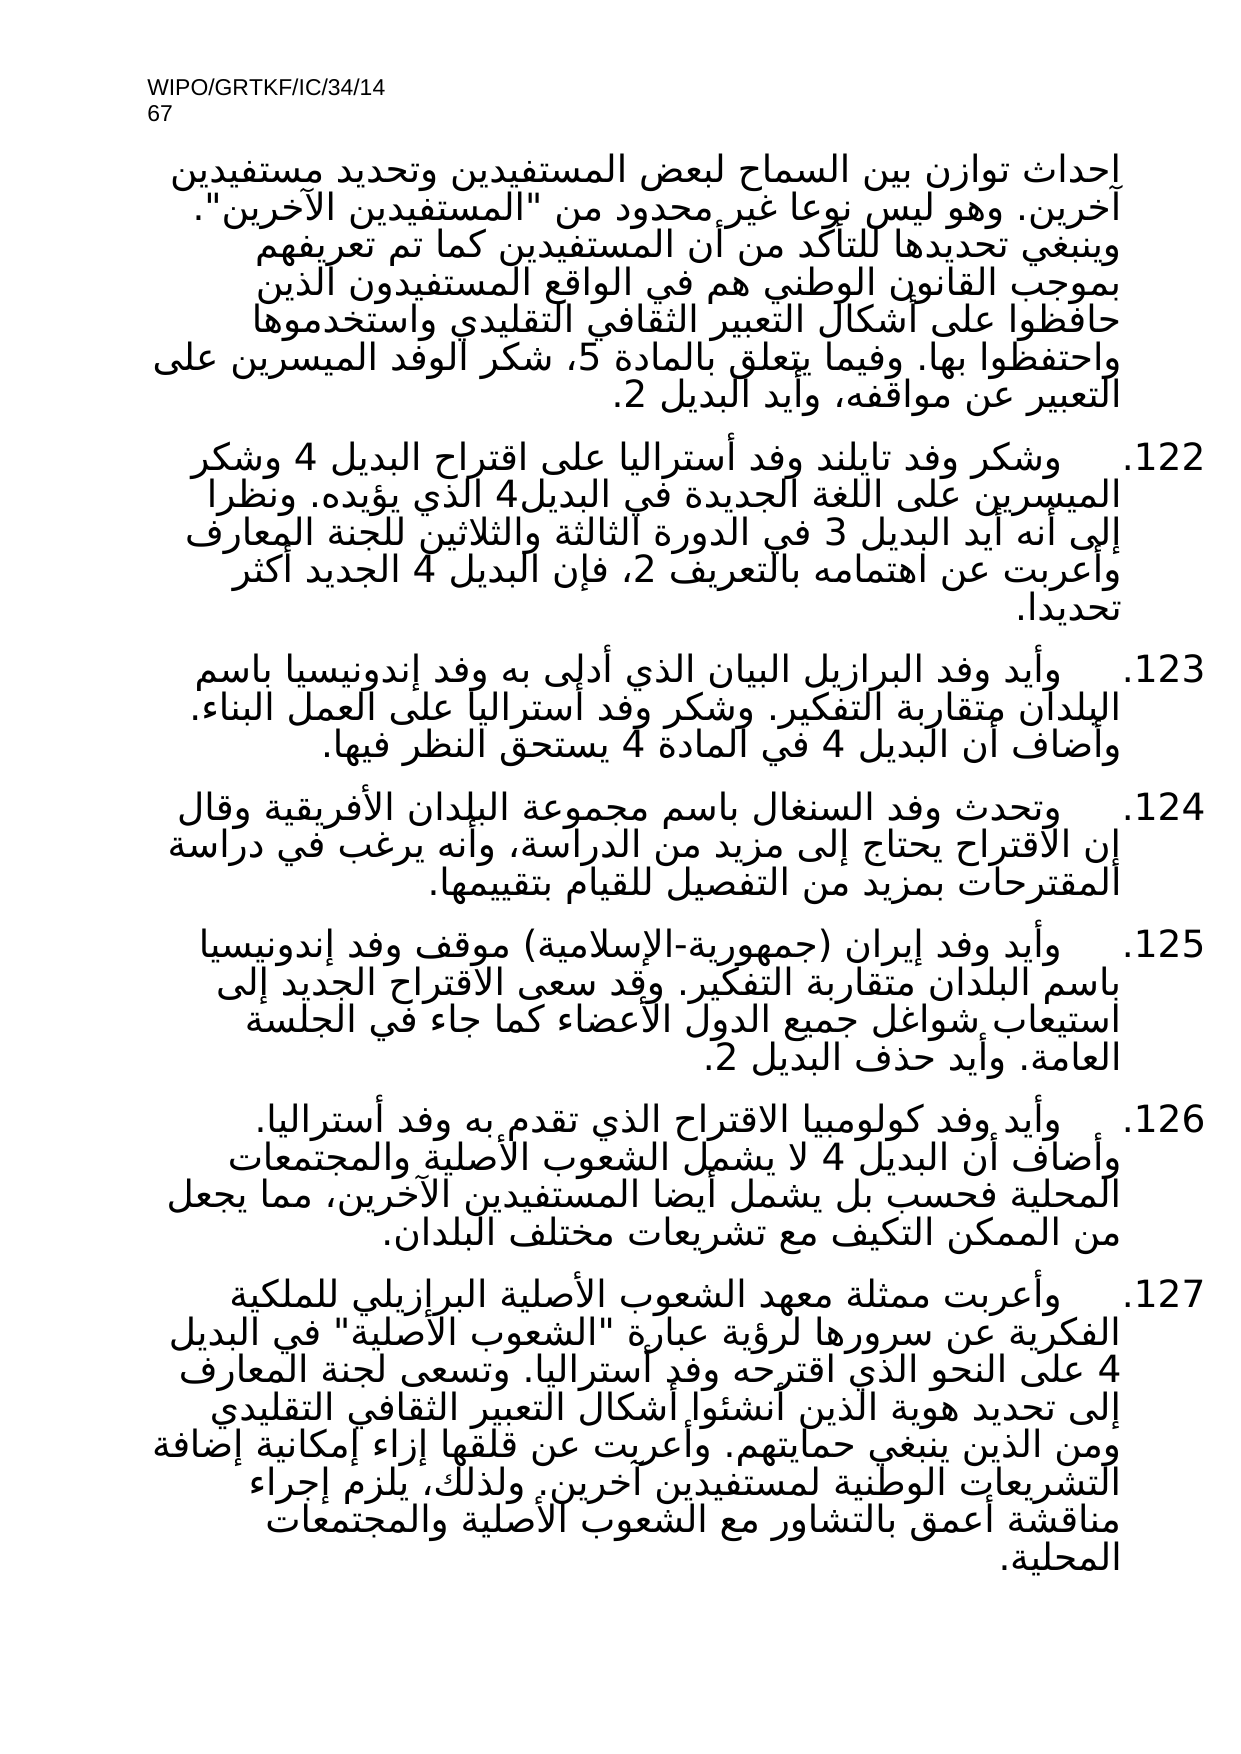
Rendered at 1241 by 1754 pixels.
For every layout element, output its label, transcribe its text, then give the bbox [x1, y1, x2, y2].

list وشكر وفد تايلند وفد أستراليا على اقتراح البديل 4 وشكر الميسرين على اللغة الجديدة في البديل4 الذي يؤيده. ونظرا إلى أنه أيد البديل 3 في الدورة الثالثة والثلاثين للجنة المعارف وأعربت عن اهتمامه بالتعريف 2، فإن البديل 4 الجديد أكثر تحديدا. [147, 440, 1122, 628]
list وأيد وفد إيران (جمهورية-الإسلامية) موقف وفد إندونيسيا باسم البلدان متقاربة التفكير. وقد سعى الاقتراح الجديد إلى استيعاب شواغل جميع الدول الأعضاء كما جاء في الجلسة العامة. وأيد حذف البديل 2. [147, 928, 1122, 1078]
list وتحدث وفد السنغال باسم مجموعة البلدان الأفريقية وقال إن الاقتراح يحتاج إلى مزيد من الدراسة، وأنه يرغب في دراسة المقترحات بمزيد من التفصيل للقيام بتقييمها. [147, 790, 1122, 903]
list وأيد وفد البرازيل البيان الذي أدلى به وفد إندونيسيا باسم البلدان متقاربة التفكير. وشكر وفد أستراليا على العمل البناء. وأضاف أن البديل 4 في المادة 4 يستحق النظر فيها. [147, 653, 1122, 765]
list وأيد وفد كولومبيا الاقتراح الذي تقدم به وفد أستراليا. وأضاف أن البديل 4 لا يشمل الشعوب الأصلية والمجتمعات المحلية فحسب بل يشمل أيضا المستفيدين الآخرين، مما يجعل من الممكن التكيف مع تشريعات مختلف البلدان. [147, 1103, 1122, 1253]
list وأعربت ممثلة معهد الشعوب الأصلية البرازيلي للملكية الفكرية عن سرورها لرؤية عبارة "الشعوب الأصلية" في البديل 4 على النحو الذي اقترحه وفد أستراليا. وتسعى لجنة المعارف إلى تحديد هوية الذين أنشئوا أشكال التعبير الثقافي التقليدي ومن الذين ينبغي حمايتهم. وأعربت عن قلقها إزاء إمكانية إضافة التشريعات الوطنية لمستفيدين آخرين. ولذلك، يلزم إجراء مناقشة أعمق بالتشاور مع الشعوب الأصلية والمجتمعات المحلية. [147, 1278, 1122, 1578]
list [147, 153, 1122, 415]
